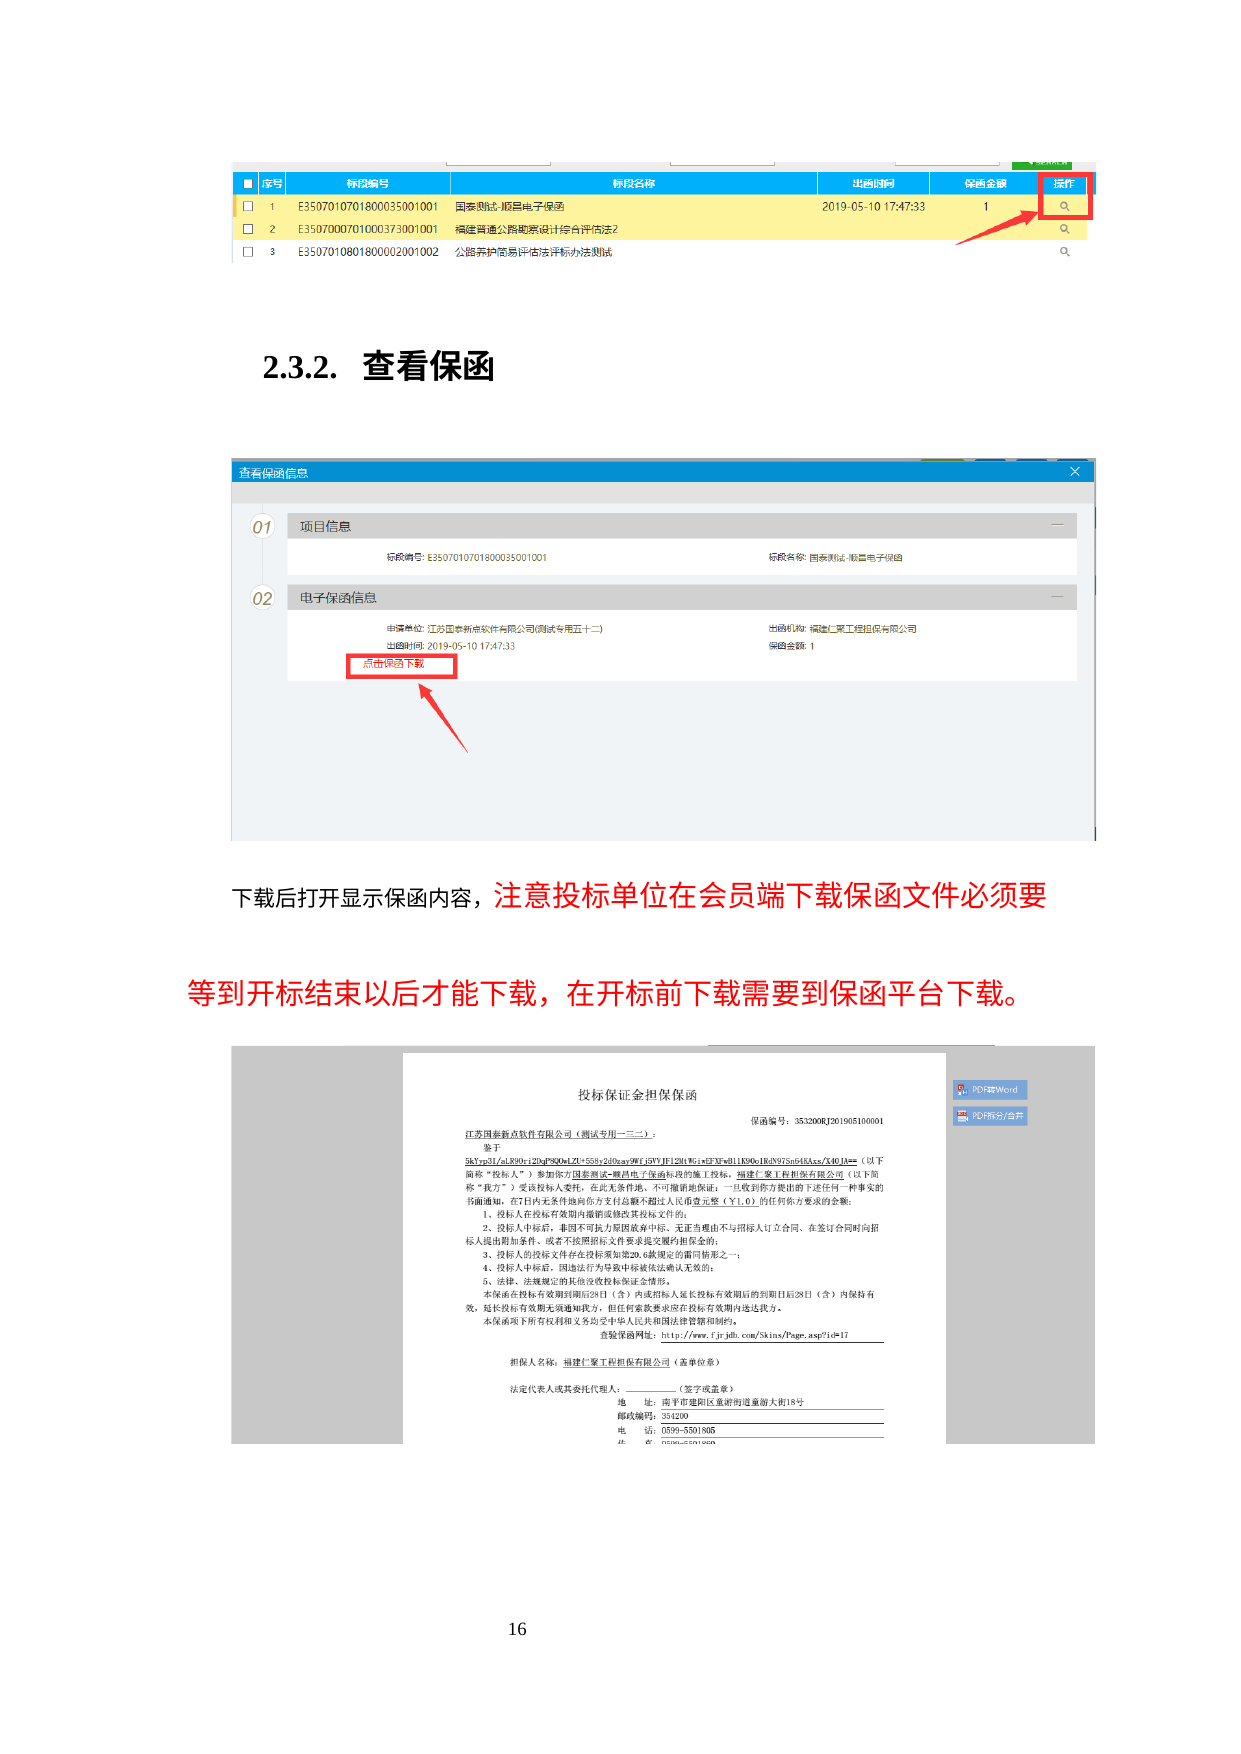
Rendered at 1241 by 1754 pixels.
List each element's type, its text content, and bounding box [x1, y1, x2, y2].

text 下载后打开显示保函内容，注意投标单位在会员端下载保函文件必须要等到开标结束以后才能下载，在开标前下载需要到保函平台下载。 [187, 861, 1053, 1024]
picture [231, 458, 1097, 841]
picture [231, 1045, 1095, 1444]
subtitle 查看保函 [262, 332, 1053, 397]
picture [231, 162, 1097, 263]
